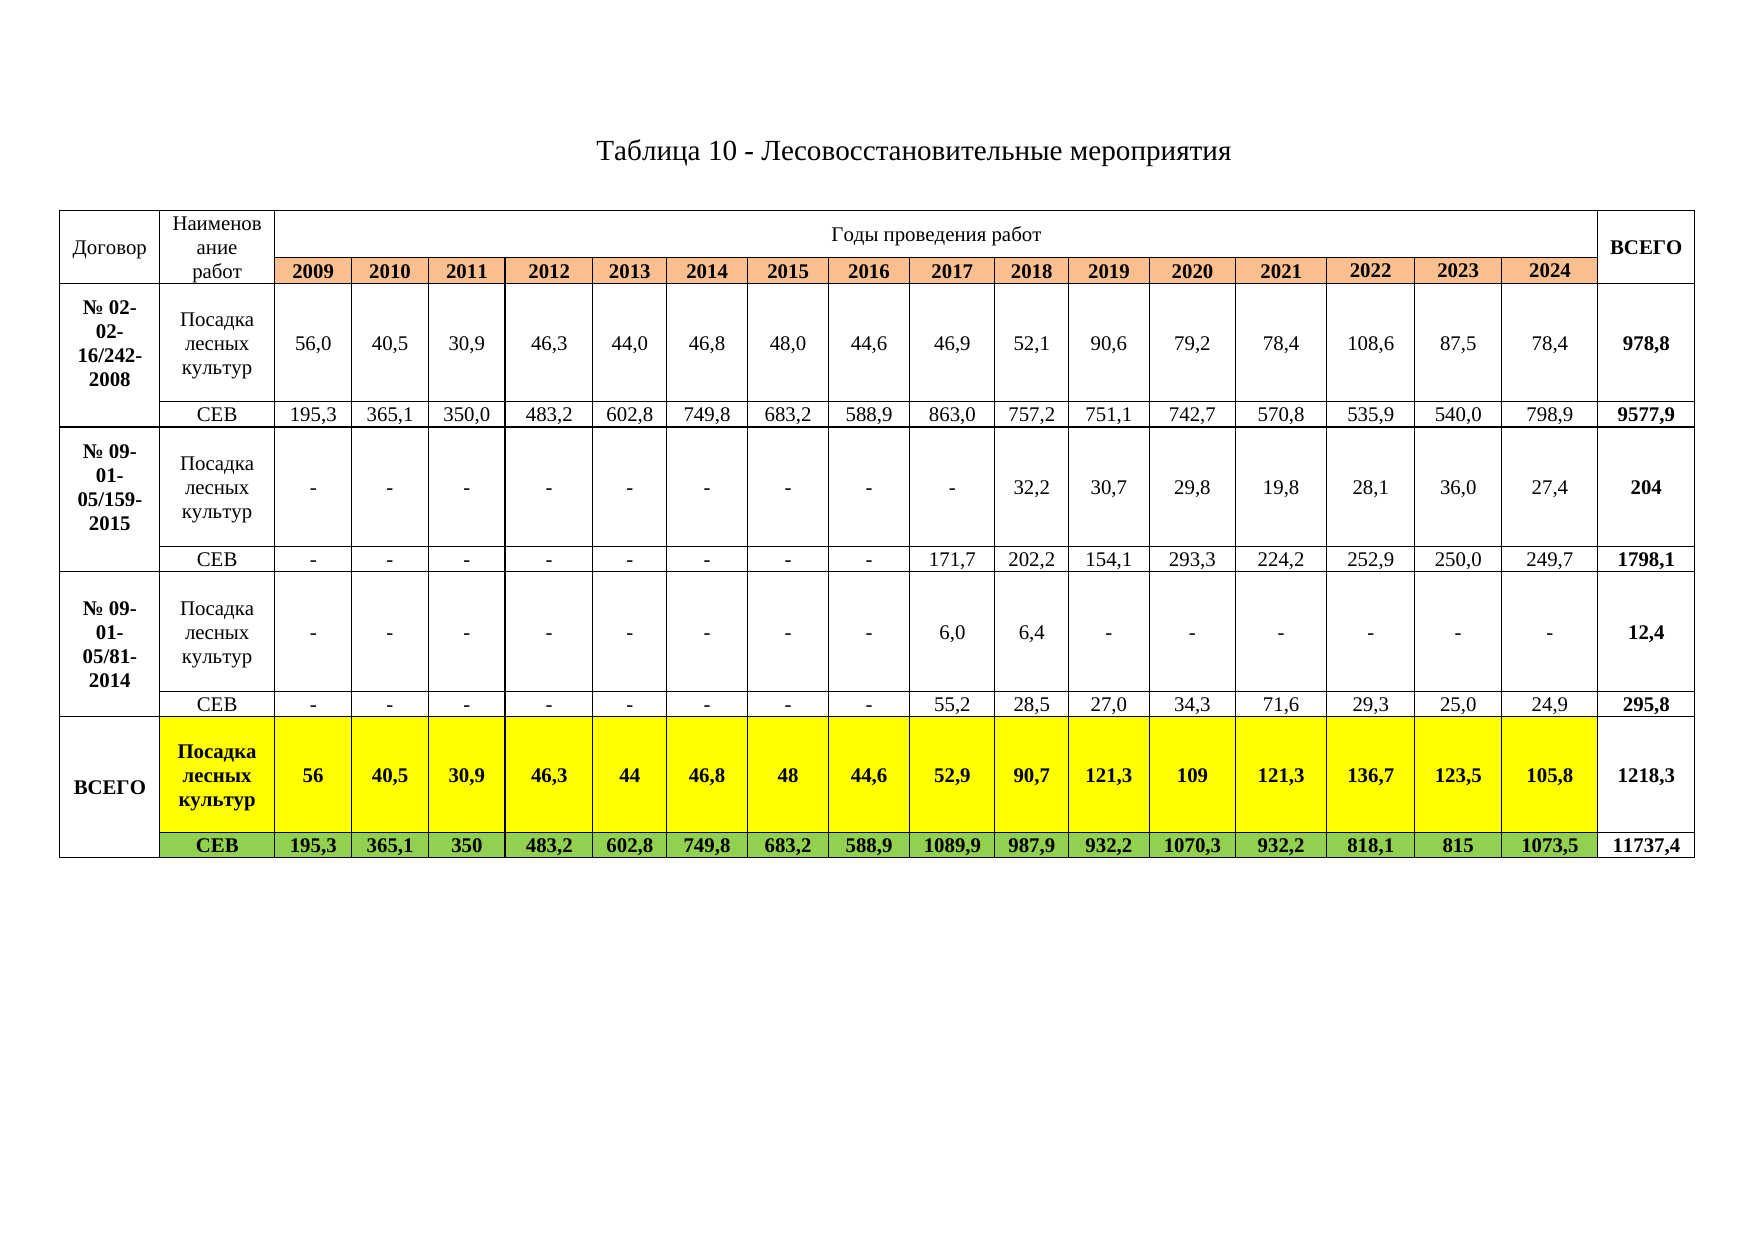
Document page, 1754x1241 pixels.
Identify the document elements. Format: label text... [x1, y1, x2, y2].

table_cell 535,9 [1327, 402, 1414, 426]
table_cell - [1069, 572, 1149, 691]
table_cell ВСЕГО [60, 717, 159, 857]
table_cell 27,0 [1069, 692, 1149, 716]
table_cell 749,8 [667, 402, 747, 426]
table_cell 11737,4 [1598, 833, 1694, 857]
table_cell - [506, 428, 592, 546]
table_cell 588,9 [829, 402, 909, 426]
table_cell 46,9 [910, 284, 994, 401]
table_cell 2013 [593, 258, 666, 283]
table_cell 602,8 [593, 833, 666, 857]
table_cell 32,2 [995, 428, 1068, 546]
table_cell 252,9 [1327, 547, 1414, 571]
table_cell 863,0 [910, 402, 994, 426]
table_cell - [1502, 572, 1597, 691]
table_cell 987,9 [995, 833, 1068, 857]
table_cell 12,4 [1598, 572, 1694, 691]
table_cell 56,0 [275, 284, 351, 401]
table_cell 121,3 [1069, 717, 1149, 832]
table_cell 2016 [829, 258, 909, 283]
table_cell 540,0 [1415, 402, 1501, 426]
table_cell 350,0 [429, 402, 504, 426]
table_cell - [352, 572, 428, 691]
table_cell 815 [1415, 833, 1501, 857]
table_cell 195,3 [275, 833, 351, 857]
table_cell 44,6 [829, 284, 909, 401]
table_cell СЕВ [160, 692, 274, 716]
table_cell 602,8 [593, 402, 666, 426]
table_cell - [275, 692, 351, 716]
table_cell 2009 [275, 258, 351, 283]
table_cell 90,7 [995, 717, 1068, 832]
table_cell - [829, 692, 909, 716]
table_cell 224,2 [1236, 547, 1326, 571]
table_cell 932,2 [1069, 833, 1149, 857]
table_cell 1798,1 [1598, 547, 1694, 571]
table_cell 56 [275, 717, 351, 832]
table_cell 2019 [1069, 258, 1149, 283]
table_cell - [829, 547, 909, 571]
table_cell 749,8 [667, 833, 747, 857]
table_cell 28,1 [1327, 428, 1414, 546]
table_cell 136,7 [1327, 717, 1414, 832]
table_cell 1218,3 [1598, 717, 1694, 832]
table_cell - [1327, 572, 1414, 691]
table_cell - [429, 428, 504, 546]
table_cell 52,9 [910, 717, 994, 832]
table_cell - [506, 547, 592, 571]
table_cell 751,1 [1069, 402, 1149, 426]
table_cell 2020 [1150, 258, 1235, 283]
table_cell 250,0 [1415, 547, 1501, 571]
table_cell 52,1 [995, 284, 1068, 401]
table_cell 29,8 [1150, 428, 1235, 546]
table_cell 483,2 [506, 402, 592, 426]
table_cell 365,1 [352, 833, 428, 857]
table_cell 48 [748, 717, 828, 832]
table_cell - [352, 428, 428, 546]
table_cell 79,2 [1150, 284, 1235, 401]
table_cell № 09-01-05/81-2014 [60, 572, 159, 716]
table_cell 1073,5 [1502, 833, 1597, 857]
table_cell - [275, 428, 351, 546]
table_cell - [593, 428, 666, 546]
table_cell - [352, 692, 428, 716]
table_cell 48,0 [748, 284, 828, 401]
table_cell 757,2 [995, 402, 1068, 426]
table_cell 171,7 [910, 547, 994, 571]
table_cell 46,8 [667, 284, 747, 401]
table_cell 1070,3 [1150, 833, 1235, 857]
table_cell 293,3 [1150, 547, 1235, 571]
table_header Годы проведения работ [275, 211, 1597, 257]
table_cell СЕВ [160, 547, 274, 571]
table_cell - [1415, 572, 1501, 691]
table_cell - [667, 572, 747, 691]
table_cell 24,9 [1502, 692, 1597, 716]
table_cell 30,9 [429, 284, 504, 401]
table_cell 44 [593, 717, 666, 832]
table_cell 121,3 [1236, 717, 1326, 832]
table_cell 44,0 [593, 284, 666, 401]
table_cell 2010 [352, 258, 428, 283]
table_cell 2022 [1327, 258, 1414, 283]
table_cell 2011 [429, 258, 504, 283]
table_cell 2023 [1415, 258, 1501, 283]
table_cell 46,3 [506, 717, 592, 832]
table_cell 2018 [995, 258, 1068, 283]
table_cell Посадка лесных культур [160, 284, 274, 401]
table_cell 295,8 [1598, 692, 1694, 716]
table_cell 798,9 [1502, 402, 1597, 426]
table_cell 40,5 [352, 284, 428, 401]
table_cell - [429, 547, 504, 571]
table_cell 350 [429, 833, 504, 857]
table_cell 44,6 [829, 717, 909, 832]
table_cell 202,2 [995, 547, 1068, 571]
table_cell 27,4 [1502, 428, 1597, 546]
table_cell 932,2 [1236, 833, 1326, 857]
table_cell 55,2 [910, 692, 994, 716]
table_cell № 02-02-16/242-2008 [60, 284, 159, 426]
table_cell 2014 [667, 258, 747, 283]
table_cell - [506, 692, 592, 716]
table_cell 6,4 [995, 572, 1068, 691]
table_cell - [275, 547, 351, 571]
table_cell - [910, 428, 994, 546]
table_cell 249,7 [1502, 547, 1597, 571]
table_cell 71,6 [1236, 692, 1326, 716]
table_cell СЕВ [160, 833, 274, 857]
table_cell - [429, 572, 504, 691]
table_cell 818,1 [1327, 833, 1414, 857]
text Таблица 10 - Лесовосстановительные мероприятия [118, 133, 1636, 166]
table_cell - [352, 547, 428, 571]
table_cell Посадка лесных культур [160, 717, 274, 832]
table_cell 588,9 [829, 833, 909, 857]
table_cell 123,5 [1415, 717, 1501, 832]
table_cell - [667, 547, 747, 571]
table_cell - [429, 692, 504, 716]
table_cell 2024 [1502, 258, 1597, 283]
table_cell 2017 [910, 258, 994, 283]
table_cell - [667, 692, 747, 716]
table_cell 742,7 [1150, 402, 1235, 426]
table_cell 1089,9 [910, 833, 994, 857]
table_cell 570,8 [1236, 402, 1326, 426]
table_cell 9577,9 [1598, 402, 1694, 426]
table_cell 40,5 [352, 717, 428, 832]
table_cell 78,4 [1502, 284, 1597, 401]
table_cell 87,5 [1415, 284, 1501, 401]
table_cell 683,2 [748, 402, 828, 426]
table_cell 30,7 [1069, 428, 1149, 546]
table_cell 2021 [1236, 258, 1326, 283]
table_cell СЕВ [160, 402, 274, 426]
table_cell 90,6 [1069, 284, 1149, 401]
table_header ВСЕГО [1598, 211, 1694, 283]
table_cell Посадка лесных культур [160, 572, 274, 691]
table_cell - [593, 547, 666, 571]
table_cell 109 [1150, 717, 1235, 832]
table_cell 108,6 [1327, 284, 1414, 401]
table_cell 195,3 [275, 402, 351, 426]
table_cell - [1150, 572, 1235, 691]
table_cell 19,8 [1236, 428, 1326, 546]
table_cell - [506, 572, 592, 691]
table_cell 6,0 [910, 572, 994, 691]
table_cell 46,8 [667, 717, 747, 832]
table_cell - [748, 572, 828, 691]
table_cell 2012 [506, 258, 592, 283]
table_cell - [593, 692, 666, 716]
table_cell 204 [1598, 428, 1694, 546]
table_cell Посадка лесных культур [160, 428, 274, 546]
table_cell - [593, 572, 666, 691]
table_cell 36,0 [1415, 428, 1501, 546]
table_header Наименование работ [160, 211, 274, 283]
table_cell - [748, 692, 828, 716]
table_cell 30,9 [429, 717, 504, 832]
table_cell 2015 [748, 258, 828, 283]
table_cell 483,2 [506, 833, 592, 857]
table_cell 978,8 [1598, 284, 1694, 401]
table_cell № 09-01-05/159-2015 [60, 428, 159, 571]
table_header Договор [60, 211, 159, 283]
table_cell - [748, 428, 828, 546]
table_cell 25,0 [1415, 692, 1501, 716]
table_cell - [275, 572, 351, 691]
table_cell - [748, 547, 828, 571]
table_cell 105,8 [1502, 717, 1597, 832]
table_cell 154,1 [1069, 547, 1149, 571]
table_cell 29,3 [1327, 692, 1414, 716]
table_cell - [829, 428, 909, 546]
table_cell 34,3 [1150, 692, 1235, 716]
table_cell 28,5 [995, 692, 1068, 716]
table_cell - [829, 572, 909, 691]
table_cell 365,1 [352, 402, 428, 426]
table_cell 46,3 [506, 284, 592, 401]
table_cell 78,4 [1236, 284, 1326, 401]
table_cell - [1236, 572, 1326, 691]
table_cell - [667, 428, 747, 546]
table_cell 683,2 [748, 833, 828, 857]
